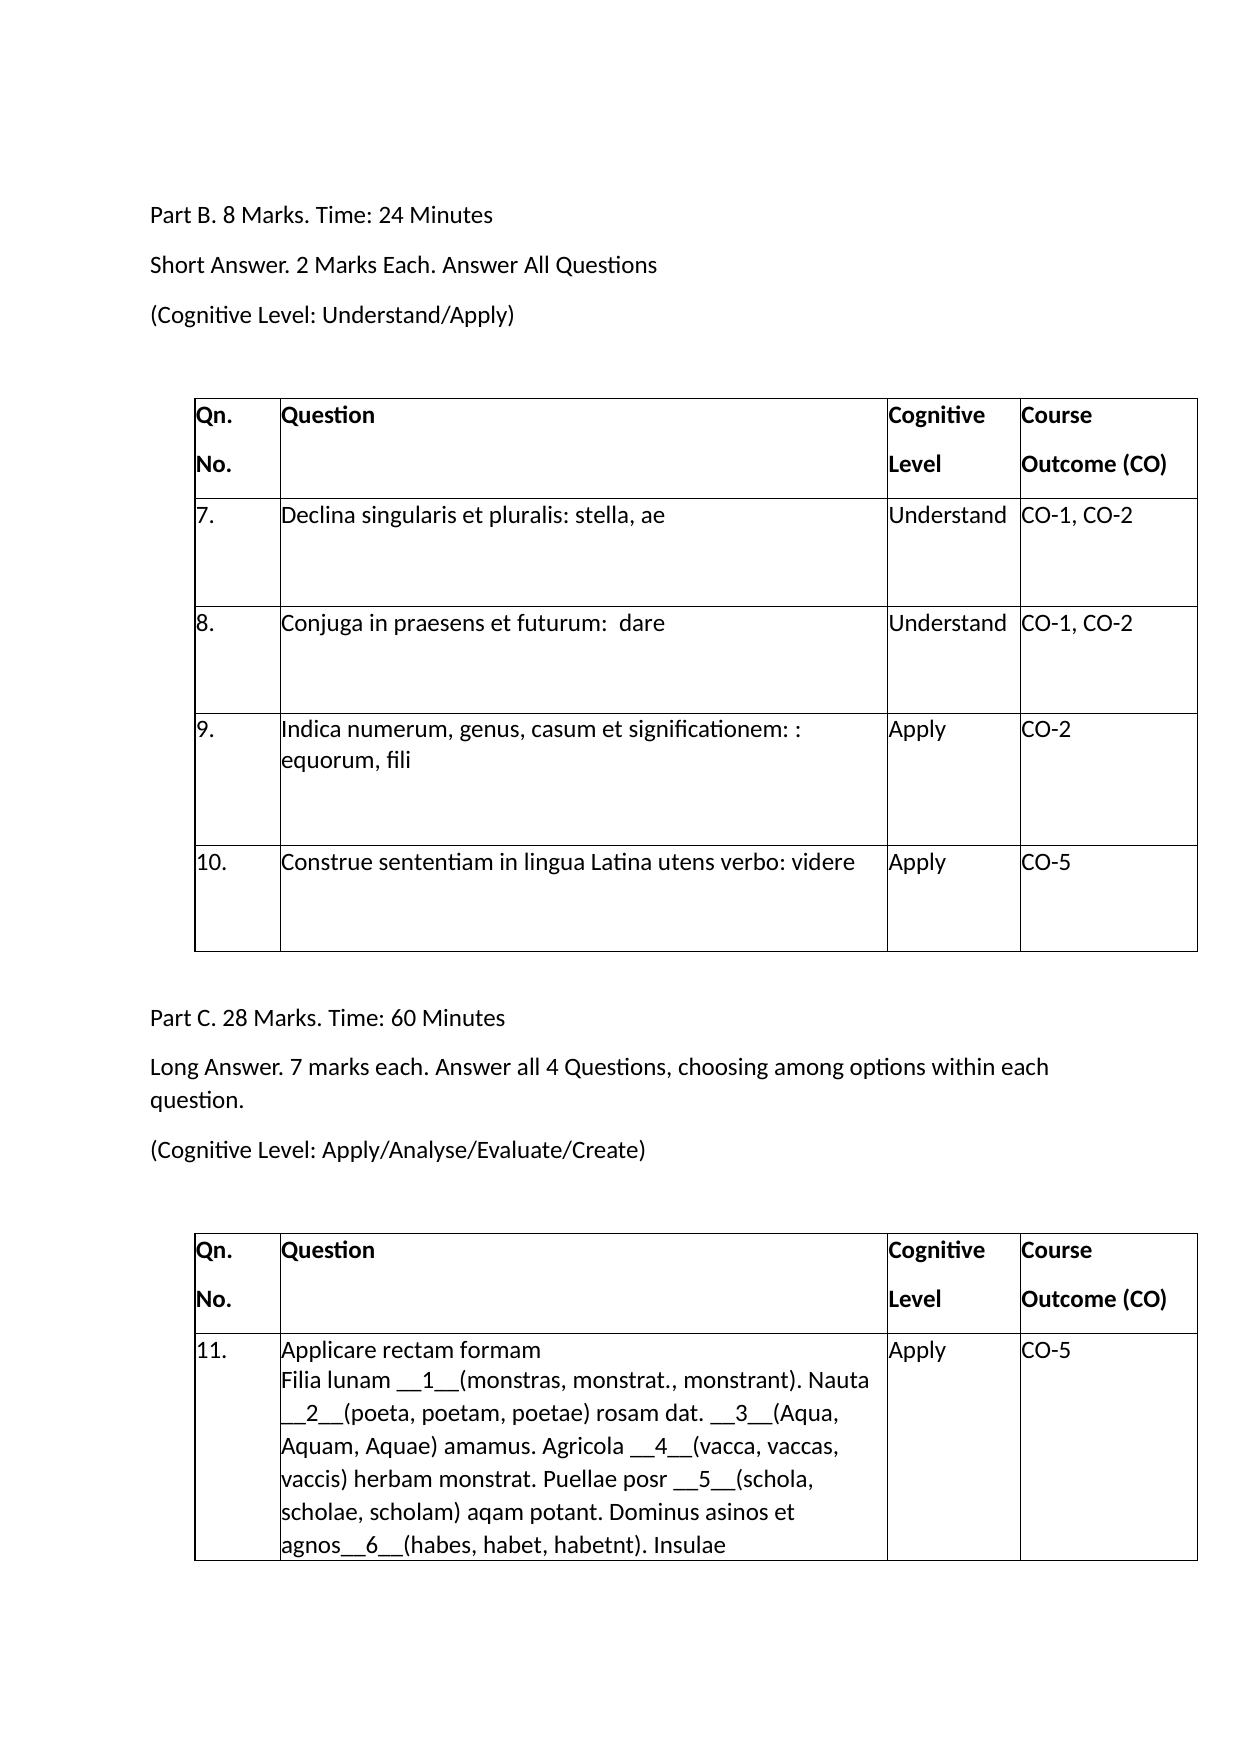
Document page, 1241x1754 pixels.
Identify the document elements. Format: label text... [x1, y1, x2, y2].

table_cell Conjuga in praesens et futurum: dare [281, 607, 887, 712]
table_cell Understand [888, 499, 1020, 606]
table_cell CO-5 [1021, 846, 1197, 951]
table_cell Apply [888, 714, 1020, 845]
text Short Answer. 2 Marks Each. Answer All Questions [150, 249, 1090, 280]
table_cell 8. [196, 607, 280, 712]
table_cell CO-1, CO-2 [1021, 499, 1197, 606]
table_cell Apply [888, 846, 1020, 951]
table_header Qn. No. [196, 1234, 280, 1333]
table_cell 7. [196, 499, 280, 606]
table_cell CO-5 [1021, 1334, 1197, 1559]
table_cell Apply [888, 1334, 1020, 1559]
text (Cognitive Level: Apply/Analyse/Evaluate/Create) [150, 1134, 1090, 1164]
table_cell Understand [888, 607, 1020, 712]
text (Cognitive Level: Understand/Apply) [150, 299, 1090, 329]
table_header Cognitive Level [888, 399, 1020, 498]
table_cell CO-1, CO-2 [1021, 607, 1197, 712]
table_cell 10. [196, 846, 280, 951]
text Long Answer. 7 marks each. Answer all 4 Questions, choosing among options within each question. [150, 1051, 1090, 1115]
text Part B. 8 Marks. Time: 24 Minutes [150, 199, 1090, 230]
table_header Course Outcome (CO) [1021, 1234, 1197, 1333]
table_cell 9. [196, 714, 280, 845]
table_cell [281, 1334, 887, 1559]
text Part C. 28 Marks. Time: 60 Minutes [150, 1002, 1090, 1032]
table_header Course Outcome (CO) [1021, 399, 1197, 498]
table_header Question [281, 1234, 887, 1333]
table_cell Declina singularis et pluralis: stella, ae [281, 499, 887, 606]
table_header Question [281, 399, 887, 498]
table_cell 11. [196, 1334, 280, 1559]
table_cell Construe sententiam in lingua Latina utens verbo: videre [281, 846, 887, 951]
table_cell Indica numerum, genus, casum et significationem: : equorum, fili [281, 714, 887, 845]
table_header Cognitive Level [888, 1234, 1020, 1333]
table_header Qn. No. [196, 399, 280, 498]
table_cell CO-2 [1021, 714, 1197, 845]
